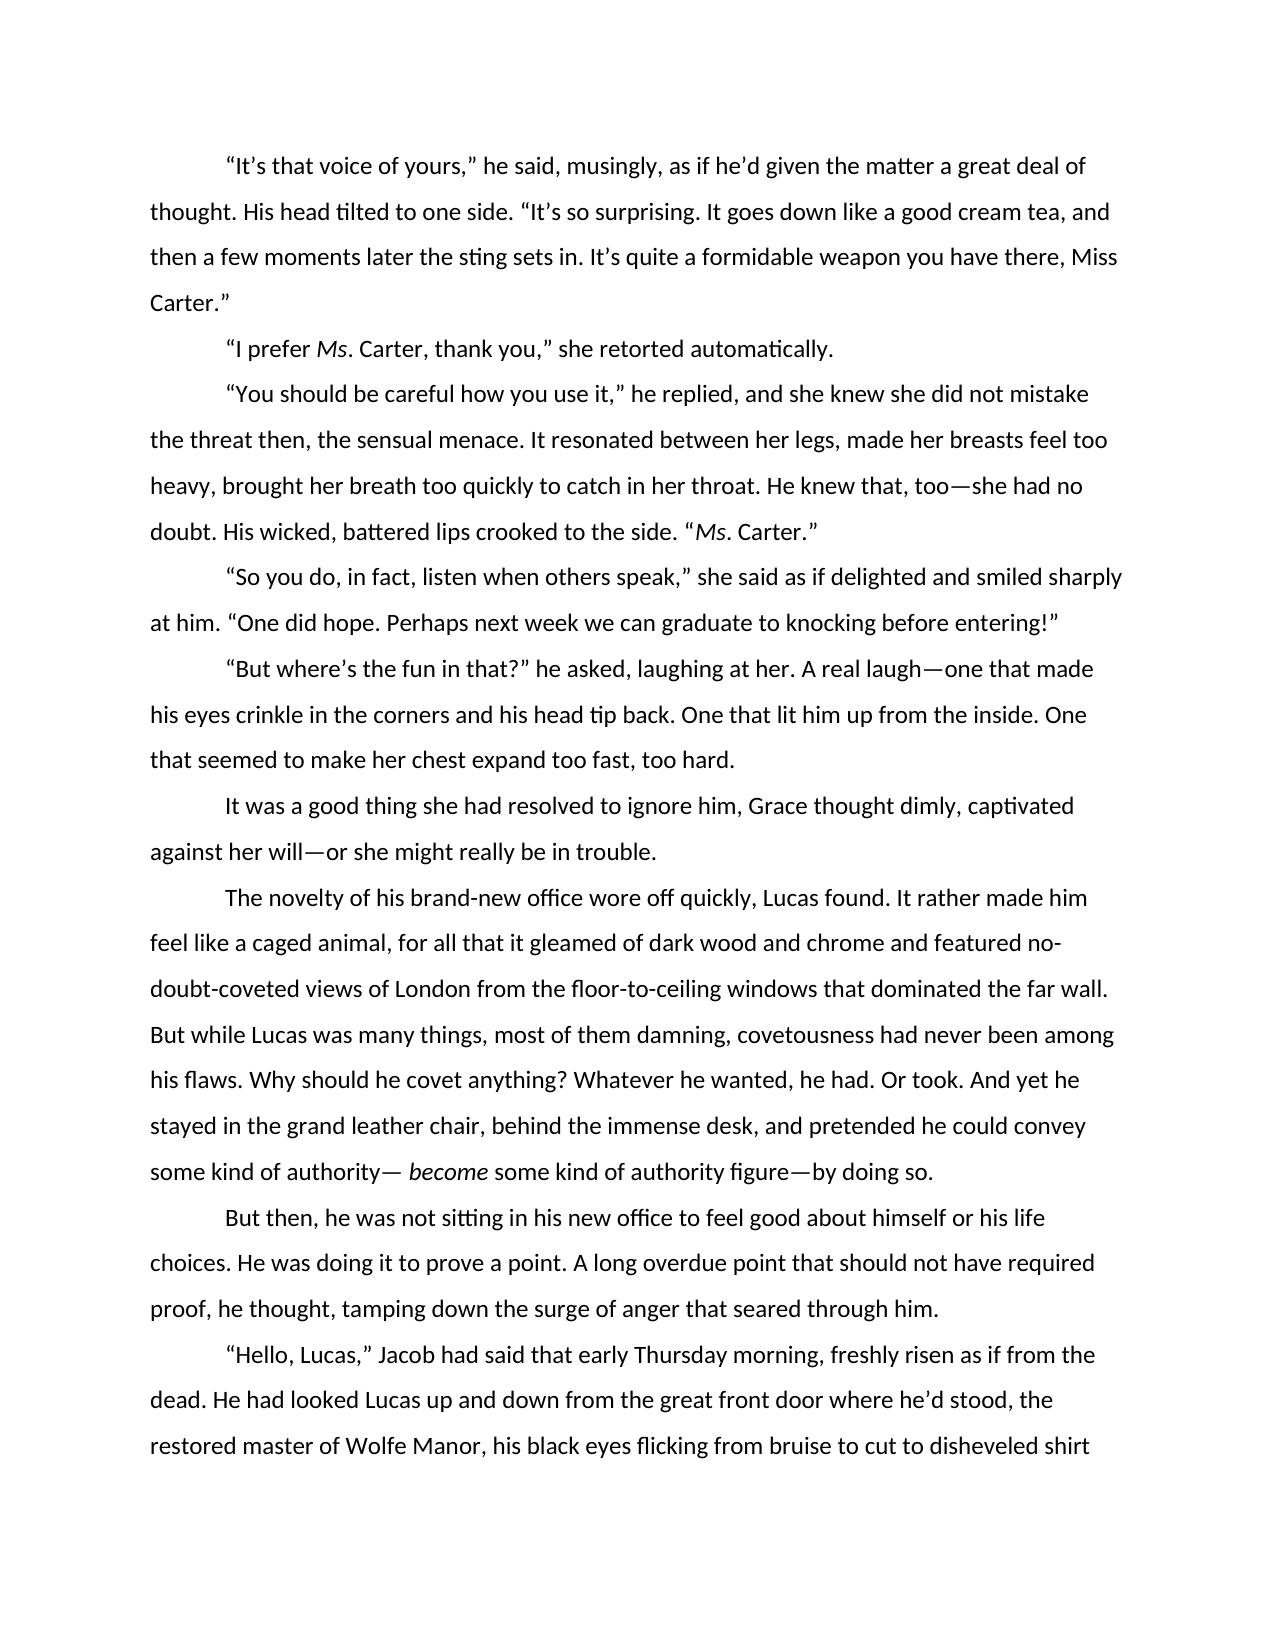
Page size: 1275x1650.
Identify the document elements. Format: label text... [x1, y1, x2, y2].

text “So you do, in fact, listen when others speak,” she said as if delighted and smiled sharply at him. “One did hope. Perhaps next week we can graduate to knocking before entering!” [150, 562, 1125, 638]
text “I prefer Ms. Carter, thank you,” she retorted automatically. [150, 333, 1125, 363]
text The novelty of his brand-new office wore off quickly, Lucas found. It rather made him feel like a caged animal, for all that it gleamed of dark wood and chrome and featured no-doubt-coveted views of London from the floor-to-ceiling windows that dominated the far wall. But while Lucas was many things, most of them damning, covetousness had never been among his flaws. Why should he covet anything? Whatever he wanted, he had. Or took. And yet he stayed in the grand leather chair, behind the immense desk, and pretended he could convey some kind of authority— become some kind of authority figure—by doing so. [150, 882, 1125, 1187]
text But then, he was not sitting in his new office to feel good about himself or his life choices. He was doing it to prove a point. A long overdue point that should not have required proof, he thought, tamping down the surge of anger that seared through him. [150, 1202, 1125, 1324]
text “You should be careful how you use it,” he replied, and she knew she did not mistake the threat then, the sensual menace. It resonated between her legs, made her breasts feel too heavy, brought her breath too quickly to catch in her throat. He knew that, too—she had no doubt. His wicked, battered lips crooked to the side. “Ms. Carter.” [150, 379, 1125, 546]
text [150, 1339, 1125, 1461]
text “But where’s the fun in that?” he asked, laughing at her. A real laugh—one that made his eyes crinkle in the corners and his head tip back. One that lit him up from the inside. One that seemed to make her chest expand too fast, too hard. [150, 653, 1125, 775]
text “It’s that voice of yours,” he said, musingly, as if he’d given the matter a great deal of thought. His head tilted to one side. “It’s so surprising. It goes down like a good cream tea, and then a few moments later the sting sets in. It’s quite a formidable weapon you have there, Miss Carter.” [150, 150, 1125, 318]
text It was a good thing she had resolved to ignore him, Grace thought dimly, captivated against her will—or she might really be in trouble. [150, 790, 1125, 866]
